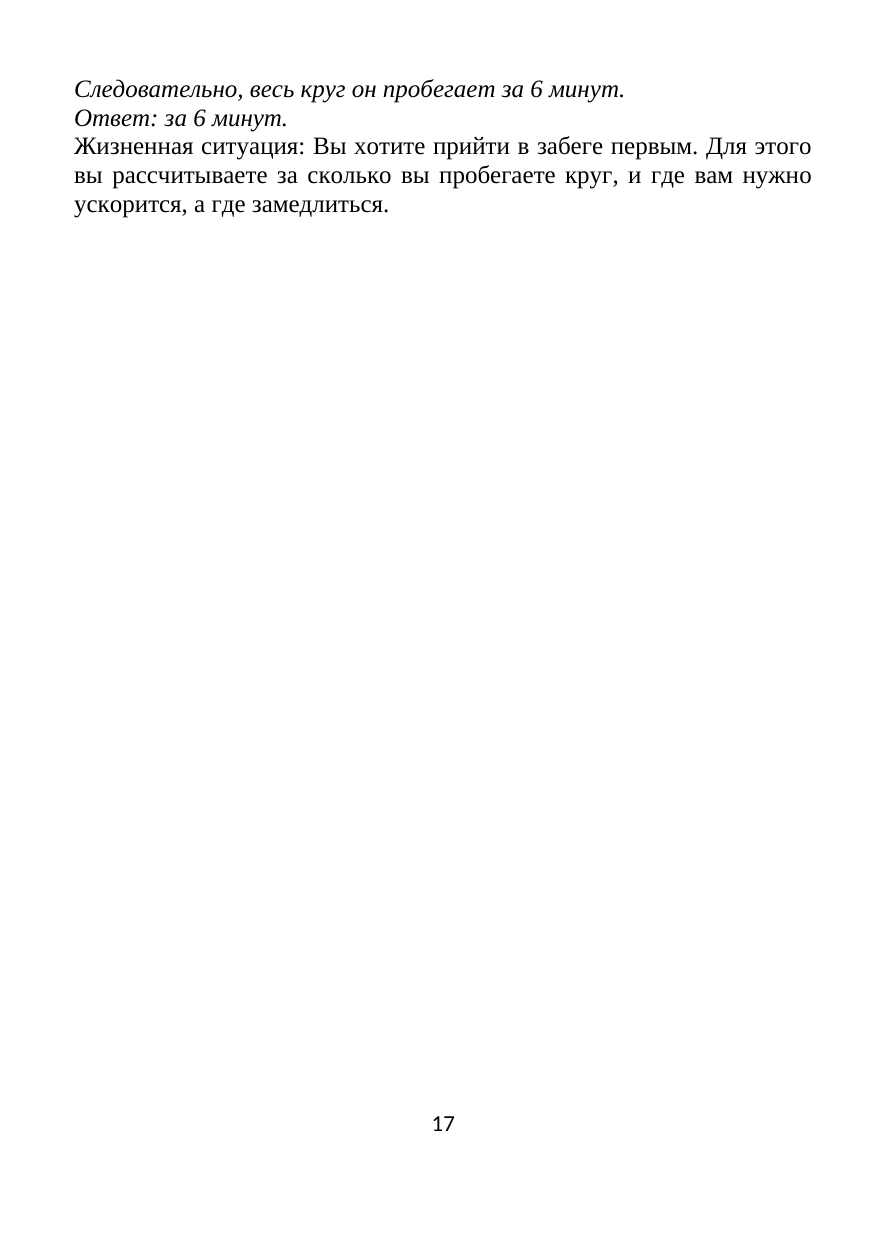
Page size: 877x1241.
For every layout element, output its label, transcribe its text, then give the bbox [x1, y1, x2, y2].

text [74, 74, 812, 103]
text Жизненная ситуация: Вы хотите прийти в забеге первым. Для этого вы рассчитываете за сколько вы пробегаете круг, и где вам нужно ускорится, а где замедлиться. [74, 131, 812, 218]
text Ответ: за 6 минут. [74, 103, 812, 131]
